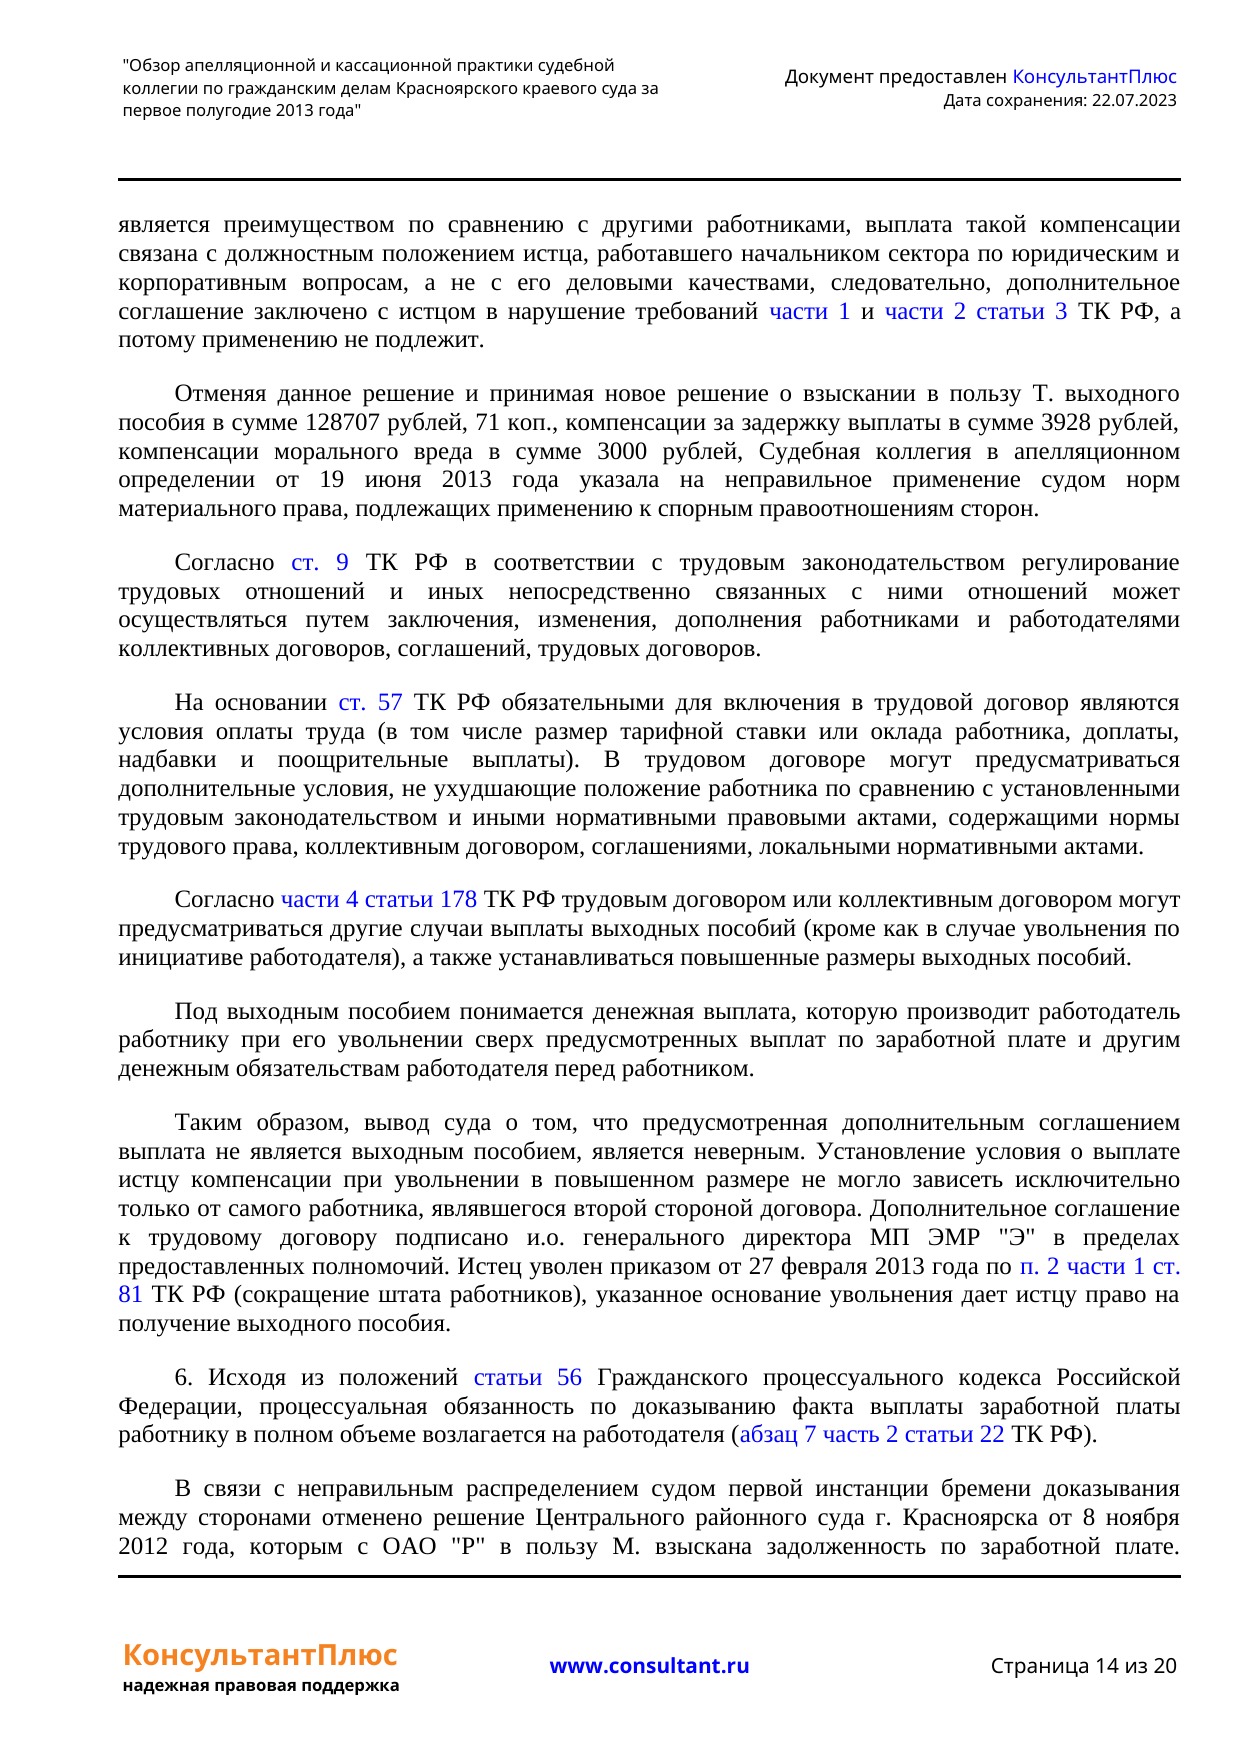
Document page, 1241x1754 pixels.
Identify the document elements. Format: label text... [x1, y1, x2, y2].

text 6. Исходя из положений статьи 56 Гражданского процессуального кодекса Российской Федерации, процессуальная обязанность по доказыванию факта выплаты заработной платы работнику в полном объеме возлагается на работодателя (абзац 7 часть 2 статьи 22 ТК РФ). [118, 1362, 1181, 1448]
text Под выходным пособием понимается денежная выплата, которую производит работодатель работнику при его увольнении сверх предусмотренных выплат по заработной плате и другим денежным обязательствам работодателя перед работником. [118, 996, 1181, 1082]
text Таким образом, вывод суда о том, что предусмотренная дополнительным соглашением выплата не является выходным пособием, является неверным. Установление условия о выплате истцу компенсации при увольнении в повышенном размере не могло зависеть исключительно только от самого работника, являвшегося второй стороной договора. Дополнительное соглашение к трудовому договору подписано и.о. генерального директора МП ЭМР "Э" в пределах предоставленных полномочий. Истец уволен приказом от 27 февраля 2013 года по п. 2 части 1 ст. 81 ТК РФ (сокращение штата работников), указанное основание увольнения дает истцу право на получение выходного пособия. [118, 1107, 1181, 1337]
text Согласно части 4 статьи 178 ТК РФ трудовым договором или коллективным договором могут предусматриваться другие случаи выплаты выходных пособий (кроме как в случае увольнения по инициативе работодателя), а также устанавливаться повышенные размеры выходных пособий. [118, 884, 1181, 971]
text На основании ст. 57 ТК РФ обязательными для включения в трудовой договор являются условия оплаты труда (в том числе размер тарифной ставки или оклада работника, доплаты, надбавки и поощрительные выплаты). В трудовом договоре могут предусматриваться дополнительные условия, не ухудшающие положение работника по сравнению с установленными трудовым законодательством и иными нормативными правовыми актами, содержащими нормы трудового права, коллективным договором, соглашениями, локальными нормативными актами. [118, 687, 1181, 859]
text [118, 1473, 1181, 1559]
text Согласно ст. 9 ТК РФ в соответствии с трудовым законодательством регулирование трудовых отношений и иных непосредственно связанных с ними отношений может осуществляться путем заключения, изменения, дополнения работниками и работодателями коллективных договоров, соглашений, трудовых договоров. [118, 547, 1181, 662]
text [118, 209, 1181, 353]
text Отменяя данное решение и принимая новое решение о взыскании в пользу Т. выходного пособия в сумме 128707 рублей, 71 коп., компенсации за задержку выплаты в сумме 3928 рублей, компенсации морального вреда в сумме 3000 рублей, Судебная коллегия в апелляционном определении от 19 июня 2013 года указала на неправильное применение судом норм материального права, подлежащих применению к спорным правоотношениям сторон. [118, 378, 1181, 522]
